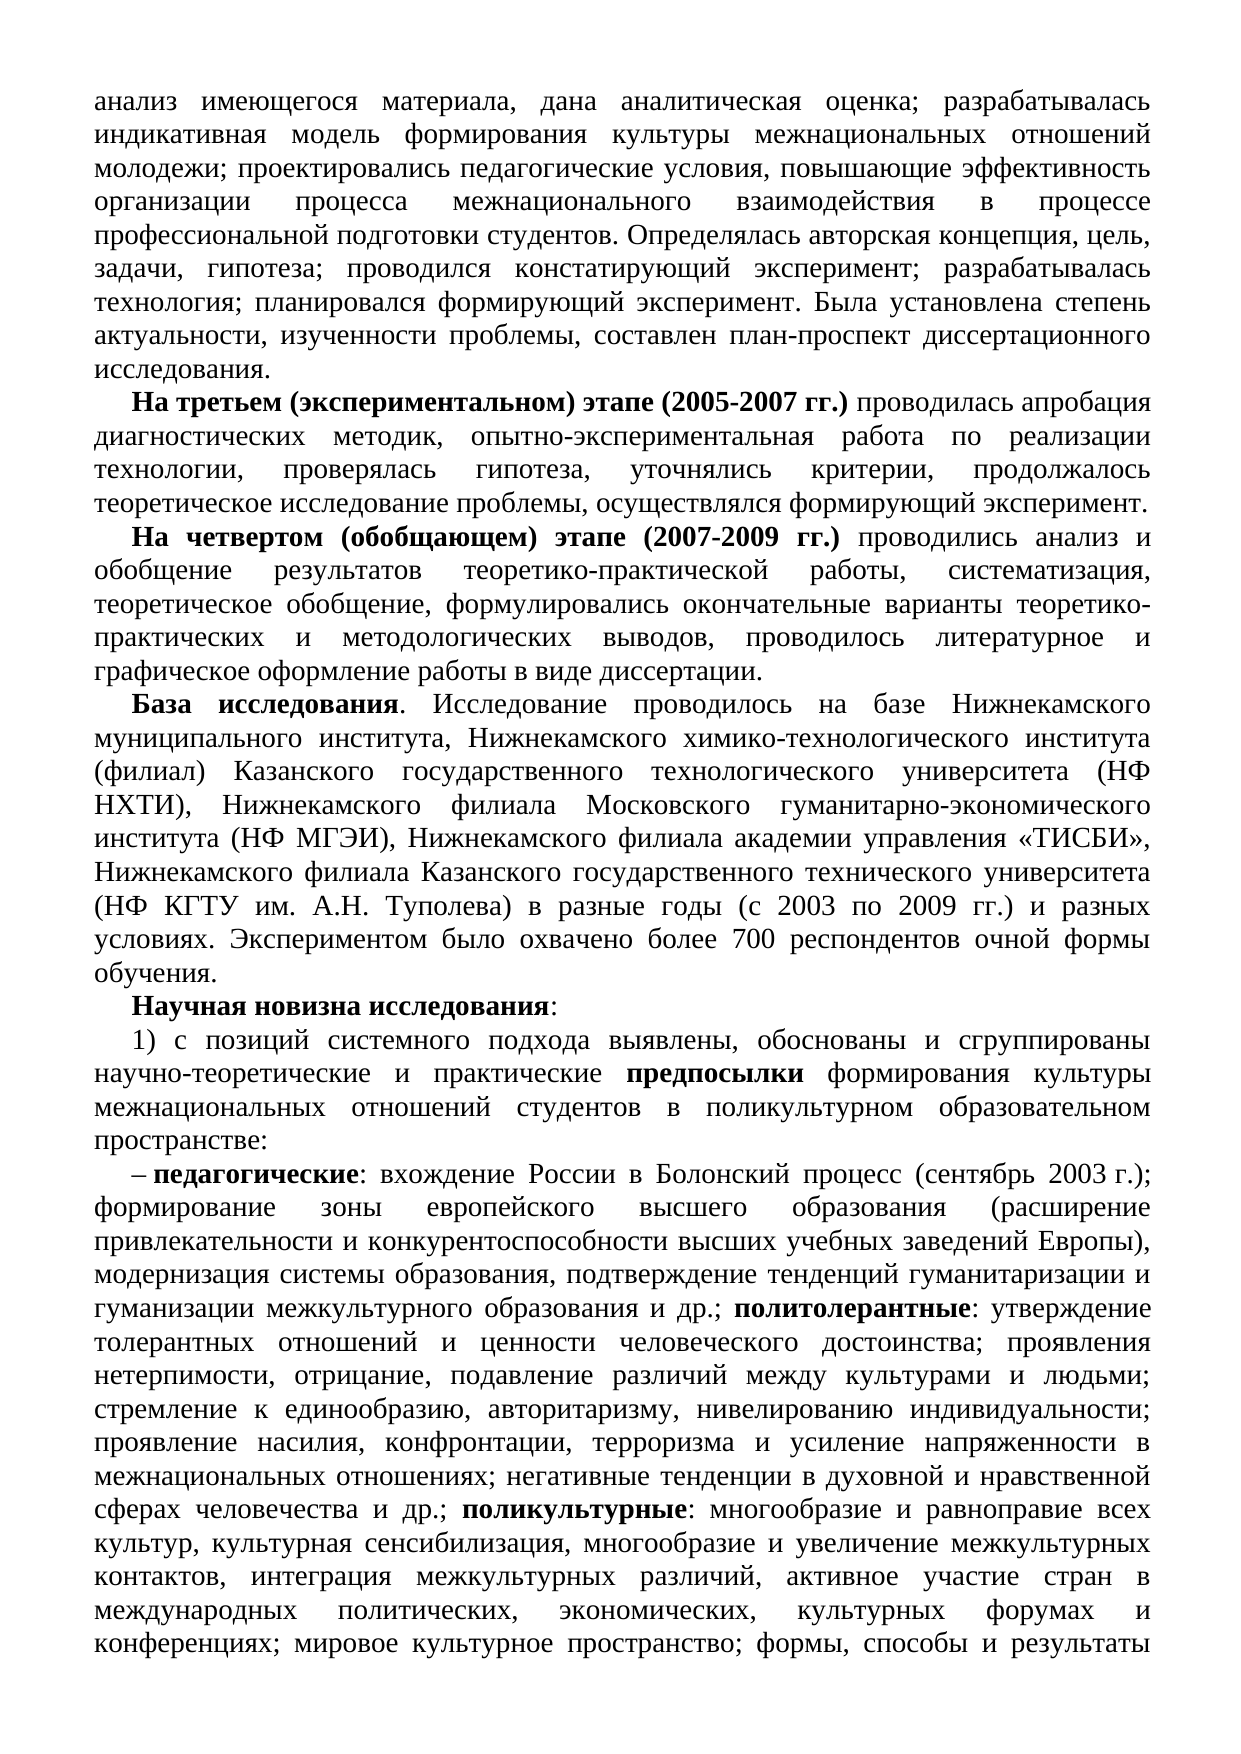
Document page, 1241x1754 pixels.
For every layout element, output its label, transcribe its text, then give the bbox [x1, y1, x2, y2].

text 1) с позиций системного подхода выявлены, обоснованы и сгруппированы научно-теоретические и практические предпосылки формирования культуры межнациональных отношений студентов в поликультурном образовательном пространстве: [94, 1022, 1152, 1156]
text Научная новизна исследования: [94, 988, 1152, 1022]
text База исследования. Исследование проводилось на базе Нижнекамского муниципального института, Нижнекамского химико-технологического института (филиал) Казанского государственного технологического университета (НФ НХТИ), Нижнекамского филиала Московского гуманитарно-экономического института (НФ МГЭИ), Нижнекамского филиала академии управления «ТИСБИ», Нижнекамского филиала Казанского государственного технического университета (НФ КГТУ им. А.Н. Туполева) в разные годы (с 2003 по 2009 гг.) и разных условиях. Экспериментом было охвачено более 700 респондентов очной формы обучения. [94, 686, 1152, 988]
text На четвертом (обобщающем) этапе (2007-2009 гг.) проводились анализ и обобщение результатов теоретико-практической работы, систематизация, теоретическое обобщение, формулировались окончательные варианты теоретико-практических и методологических выводов, проводилось литературное и графическое оформление работы в виде диссертации. [94, 519, 1152, 686]
text На третьем (экспериментальном) этапе (2005-2007 гг.) проводилась апробация диагностических методик, опытно-экспериментальная работа по реализации технологии, проверялась гипотеза, уточнялись критерии, продолжалось теоретическое исследование проблемы, осуществлялся формирующий эксперимент. [94, 384, 1152, 519]
